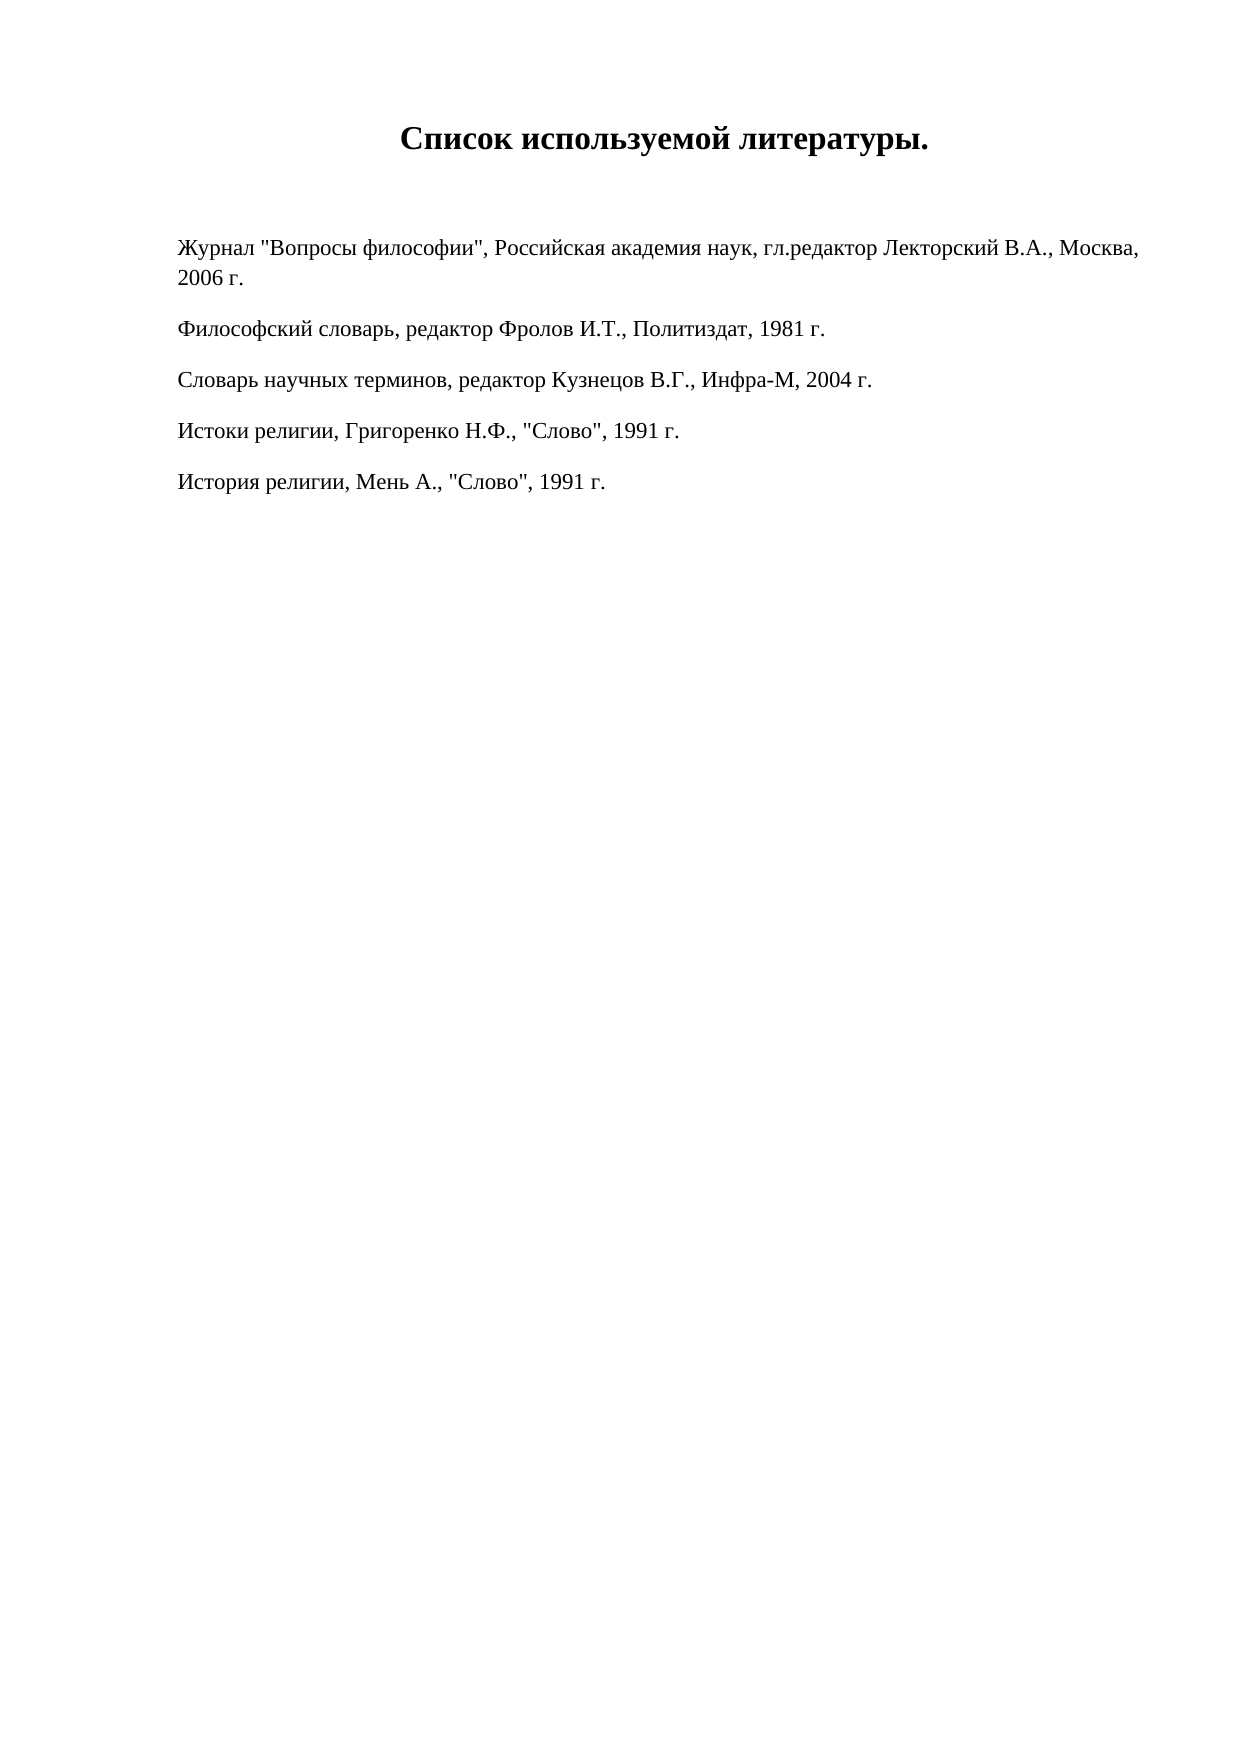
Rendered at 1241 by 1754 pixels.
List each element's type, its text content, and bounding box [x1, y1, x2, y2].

text Журнал "Вопросы философии", Российская академия наук, гл.редактор Лекторский В.А., Москва, 2006 г. [177, 234, 1152, 291]
text История религии, Мень А., "Слово", 1991 г. [177, 468, 1152, 495]
text Список используемой литературы. [177, 118, 1152, 156]
text Словарь научных терминов, редактор Кузнецов В.Г., Инфра-М, 2004 г. [177, 366, 1152, 393]
text Истоки религии, Григоренко Н.Ф., "Слово", 1991 г. [177, 417, 1152, 444]
text Философский словарь, редактор Фролов И.Т., Политиздат, 1981 г. [177, 315, 1152, 342]
